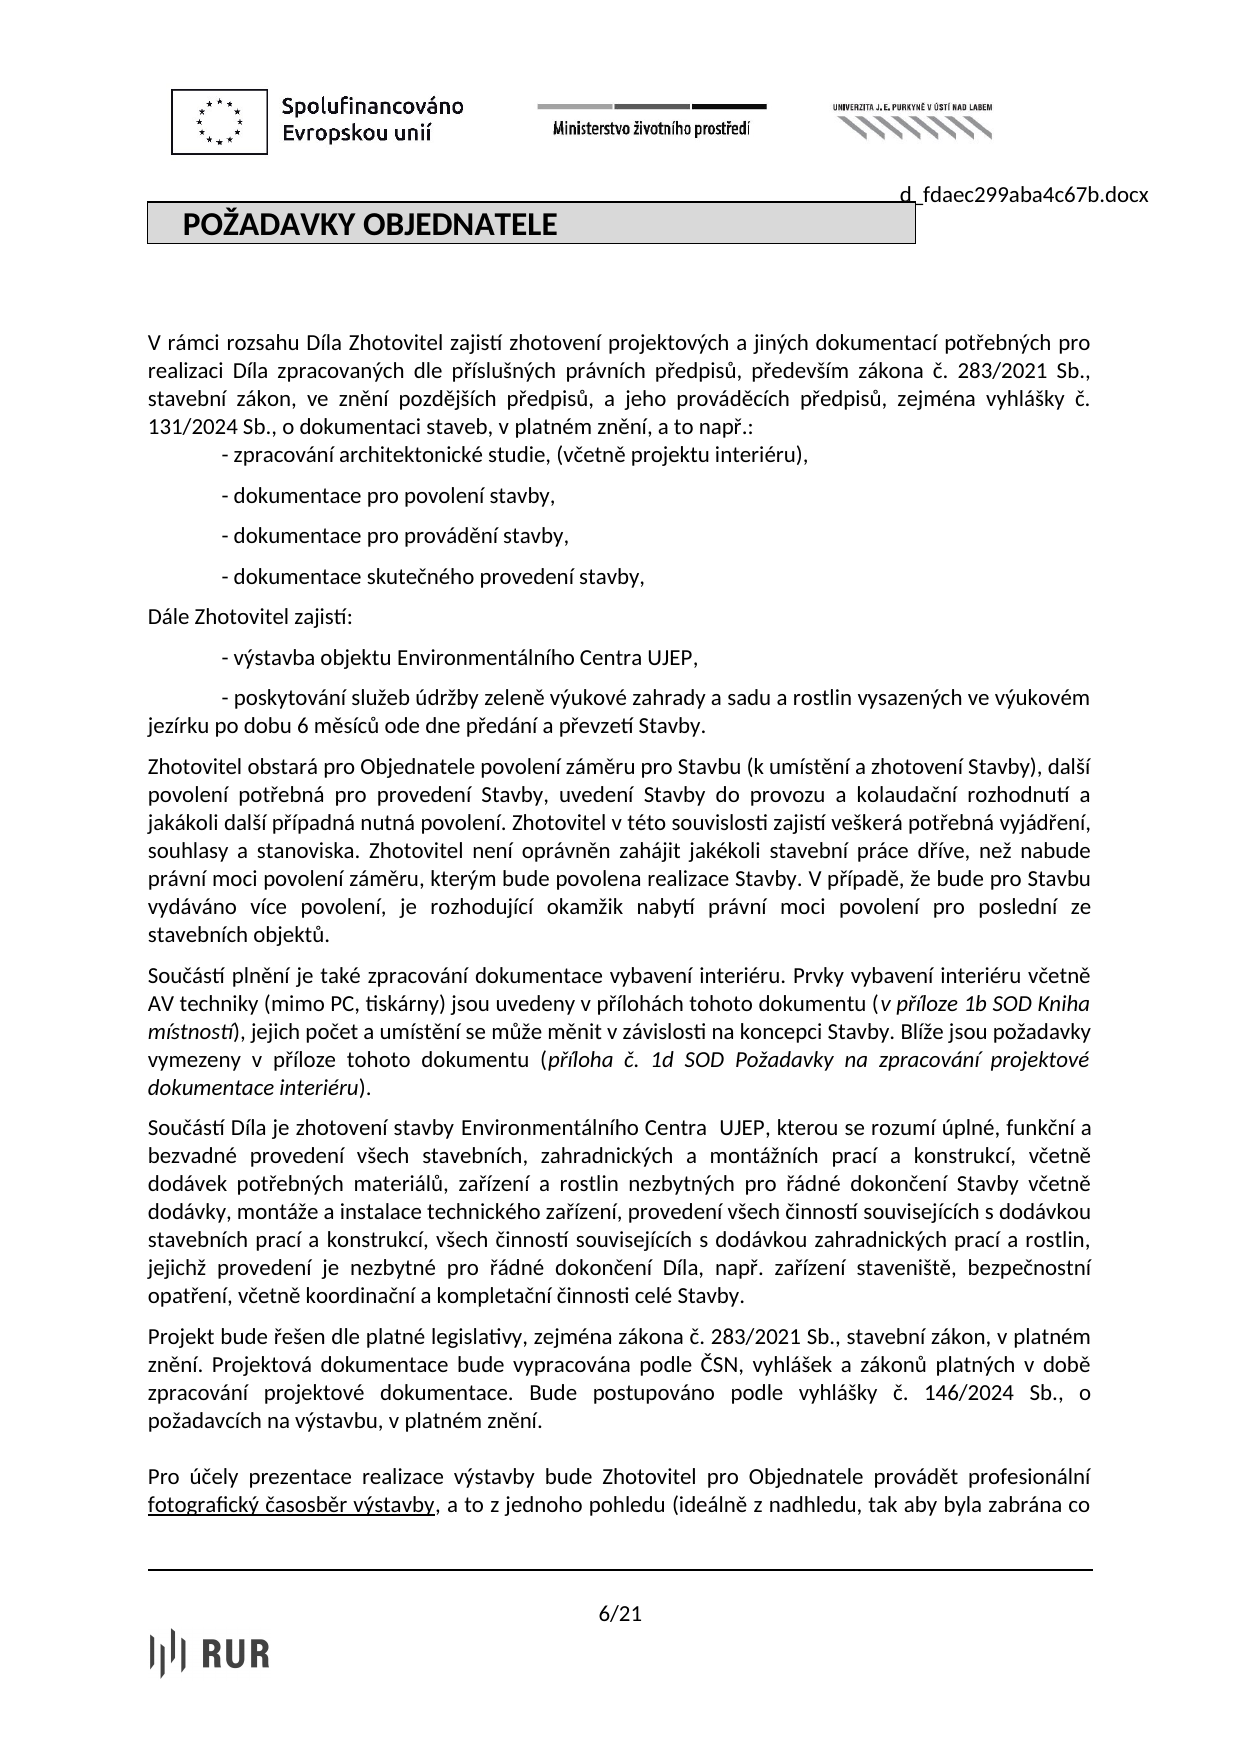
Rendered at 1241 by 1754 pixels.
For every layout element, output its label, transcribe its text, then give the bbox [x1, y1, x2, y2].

text - poskytování služeb údržby zeleně výukové zahrady a sadu a rostlin vysazených ve výukovém jezírku po dobu 6 měsíců ode dne předání a převzetí Stavby. [148, 683, 1093, 739]
picture [147, 1627, 272, 1681]
picture [147, 73, 1019, 174]
text - dokumentace skutečného provedení stavby, [148, 562, 1093, 590]
text - dokumentace pro povolení stavby, [148, 481, 1093, 509]
text Projekt bude řešen dle platné legislativy, zejména zákona č. 283/2021 Sb., stavební zákon, v platném znění. Projektová dokumentace bude vypracována podle ČSN, vyhlášek a zákonů platných v době zpracování projektové dokumentace. Bude postupováno podle vyhlášky č. 146/2024 Sb., o požadavcích na výstavbu, v platném znění. [148, 1322, 1093, 1434]
text - dokumentace pro provádění stavby, [148, 521, 1093, 549]
text Dále Zhotovitel zajistí: [148, 602, 1093, 631]
text Součástí plnění je také zpracování dokumentace vybavení interiéru. Prvky vybavení interiéru včetně AV techniky (mimo PC, tiskárny) jsou uvedeny v přílohách tohoto dokumentu (v příloze 1b SOD Kniha místností), jejich počet a umístění se může měnit v závislosti na koncepci Stavby. Blíže jsou požadavky vymezeny v příloze tohoto dokumentu (příloha č. 1d SOD Požadavky na zpracování projektové dokumentace interiéru). [148, 961, 1093, 1101]
text V rámci rozsahu Díla Zhotovitel zajistí zhotovení projektových a jiných dokumentací potřebných pro realizaci Díla zpracovaných dle příslušných právních předpisů, především zákona č. 283/2021 Sb., stavební zákon, ve znění pozdějších předpisů, a jeho prováděcích předpisů, zejména vyhlášky č. 131/2024 Sb., o dokumentaci staveb, v platném znění, a to např.: [148, 328, 1093, 440]
text Zhotovitel obstará pro Objednatele povolení záměru pro Stavbu (k umístění a zhotovení Stavby), další povolení potřebná pro provedení Stavby, uvedení Stavby do provozu a kolaudační rozhodnutí a jakákoli další případná nutná povolení. Zhotovitel v této souvislosti zajistí veškerá potřebná vyjádření, souhlasy a stanoviska. Zhotovitel není oprávněn zahájit jakékoli stavební práce dříve, než nabude právní moci povolení záměru, kterým bude povolena realizace Stavby. V případě, že bude pro Stavbu vydáváno více povolení, je rozhodující okamžik nabytí právní moci povolení pro poslední ze stavebních objektů. [148, 752, 1093, 948]
text Součástí Díla je zhotovení stavby Environmentálního Centra UJEP, kterou se rozumí úplné, funkční a bezvadné provedení všech stavebních, zahradnických a montážních prací a konstrukcí, včetně dodávek potřebných materiálů, zařízení a rostlin nezbytných pro řádné dokončení Stavby včetně dodávky, montáže a instalace technického zařízení, provedení všech činností souvisejících s dodávkou stavebních prací a konstrukcí, všech činností souvisejících s dodávkou zahradnických prací a rostlin, jejichž provedení je nezbytné pro řádné dokončení Díla, např. zařízení staveniště, bezpečnostní opatření, včetně koordinační a kompletační činnosti celé Stavby. [148, 1113, 1093, 1309]
text - zpracování architektonické studie, (včetně projektu interiéru), [148, 440, 1093, 468]
text - výstavba objektu Environmentálního Centra UJEP, [148, 643, 1093, 671]
